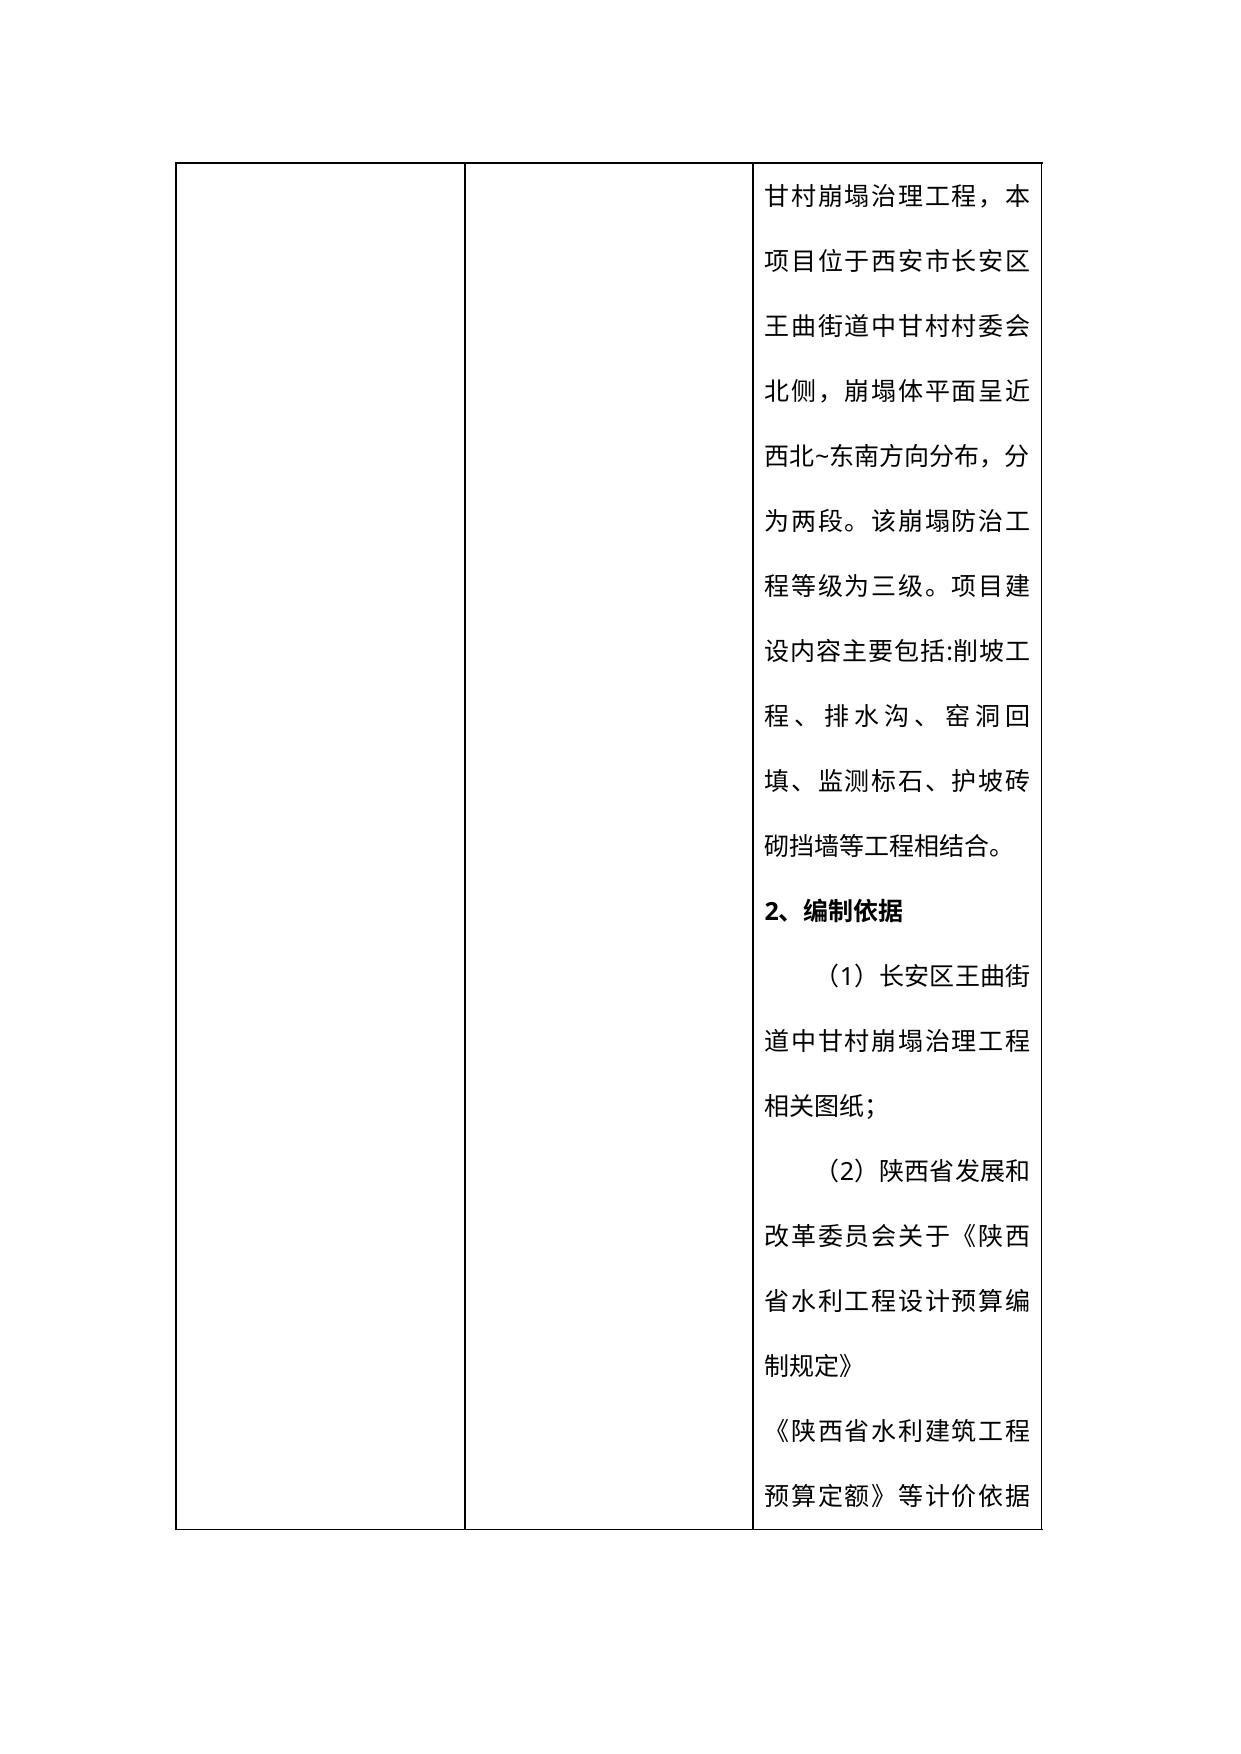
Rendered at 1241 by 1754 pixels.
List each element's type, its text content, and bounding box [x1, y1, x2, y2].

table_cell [754, 164, 1041, 1528]
table_cell [177, 164, 464, 1528]
table_cell 1 [466, 164, 752, 1528]
